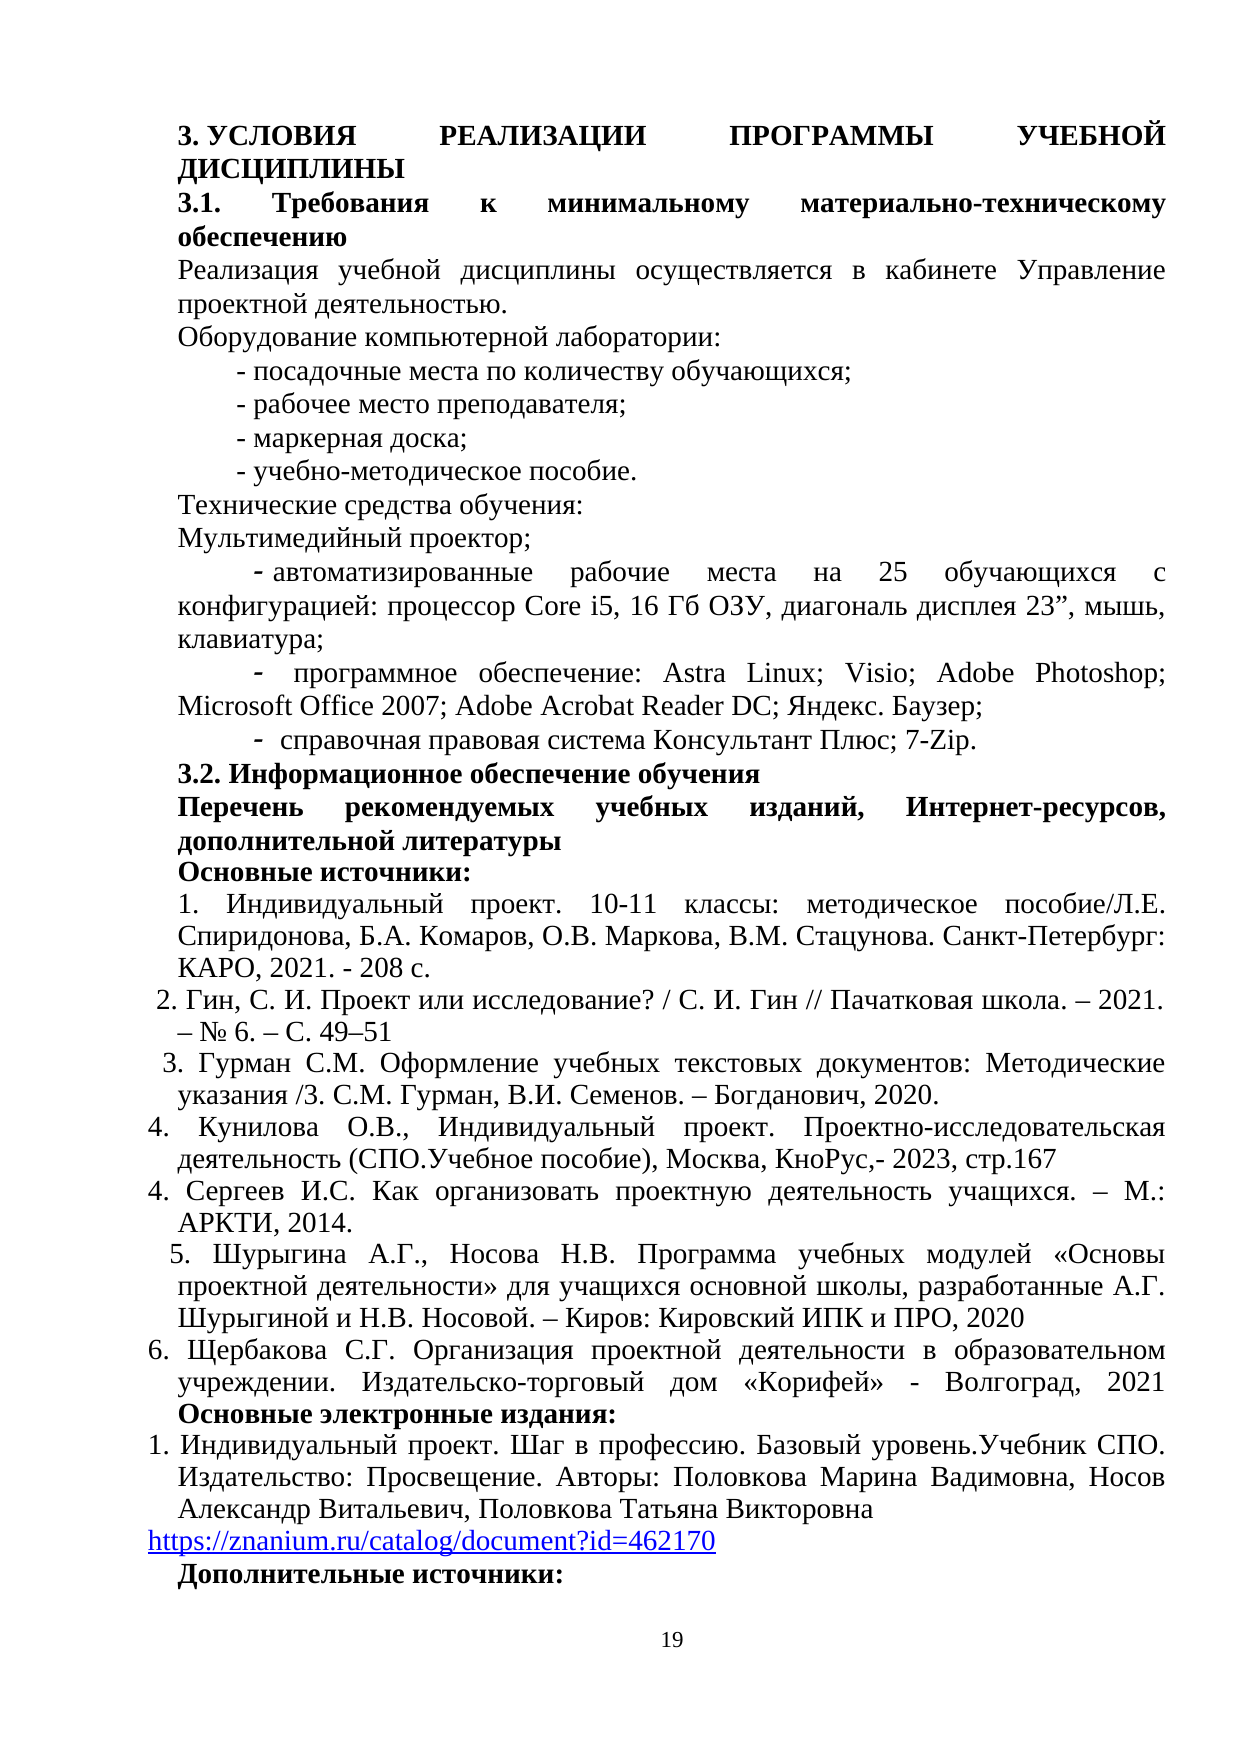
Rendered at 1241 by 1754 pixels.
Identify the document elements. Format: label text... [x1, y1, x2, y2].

text Перечень рекомендуемых учебных изданий, Интернет-ресурсов, дополнительной литературы [177, 789, 1167, 856]
text Оборудование компьютерной лаборатории: [177, 319, 1167, 353]
list справочная правовая система Консультант Плюс; 7-Zip. [177, 722, 1167, 756]
text Основные источники: [177, 856, 1167, 888]
list автоматизированные рабочие места на 25 обучающихся с конфигурацией: процессор Core i5, 16 Гб ОЗУ, диагональ дисплея 23”, мышь, клавиатура; [177, 554, 1167, 655]
text 4. Кунилова О.В., Индивидуальный проект. Проектно-исследовательская деятельность (СПО.Учебное пособие), Москва, КноРус,- 2023, стр.167 [148, 1111, 1167, 1174]
text 3.2. Информационное обеспечение обучения [177, 756, 1167, 789]
text Мультимедийный проектор; [177, 521, 1167, 554]
text Дополнительные источники: [177, 1557, 1167, 1590]
text 4. Сергеев И.С. Как организовать проектную деятельность учащихся. – М.: АРКТИ, 2014. [148, 1174, 1167, 1238]
text 6. Щербакова С.Г. Организация проектной деятельности в образовательном учреждении. Издательско-торговый дом «Корифей» - Волгоград, 2021 Основные электронные издания: [148, 1334, 1167, 1429]
text - учебно-методическое пособие. [177, 453, 1167, 487]
text 1. Индивидуальный проект. Шаг в профессию. Базовый уровень.Учебник СПО. Издательство: Просвещение. Авторы: Половкова Марина Вадимовна, Носов Александр Витальевич, Половкова Татьяна Викторовна [148, 1429, 1167, 1525]
text 3. УСЛОВИЯ РЕАЛИЗАЦИИ ПРОГРАММЫ УЧЕБНОЙ ДИСЦИПЛИНЫ [177, 118, 1167, 185]
text 1. Индивидуальный проект. 10-11 классы: методическое пособие/Л.Е. Спиридонова, Б.А. Комаров, О.В. Маркова, В.М. Стацунова. Санкт-Петербург: КАРО, 2021. - 208 с. [148, 888, 1167, 984]
text - маркерная доска; [177, 420, 1167, 453]
text 3.1. Требования к минимальному материально-техническому обеспечению [177, 185, 1167, 252]
text 2. Гин, С. И. Проект или исследование? / С. И. Гин // Пачатковая школа. – 2021. – № 6. – С. 49–51 [148, 984, 1167, 1047]
text Реализация учебной дисциплины осуществляется в кабинете Управление проектной деятельностью. [177, 252, 1167, 319]
text https://znanium.ru/catalog/document?id=462170 [148, 1525, 1167, 1557]
text 3. Гурман С.М. Оформление учебных текстовых документов: Методические указания /3. С.М. Гурман, В.И. Семенов. – Богданович, 2020. [148, 1047, 1167, 1111]
text 5. Шурыгина А.Г., Носова Н.В. Программа учебных модулей «Основы проектной деятельности» для учащихся основной школы, разработанные А.Г. Шурыгиной и Н.В. Носовой. – Киров: Кировский ИПК и ПРО, 2020 [148, 1238, 1167, 1334]
list программное обеспечение: Astra Linux; Visio; Adobe Photoshop; Microsoft Office 2007; Adobe Acrobat Reader DC; Яндекс. Баузер; [177, 655, 1167, 722]
text - посадочные места по количеству обучающихся; [177, 353, 1167, 386]
text Технические средства обучения: [177, 487, 1167, 521]
text - рабочее место преподавателя; [177, 386, 1167, 420]
